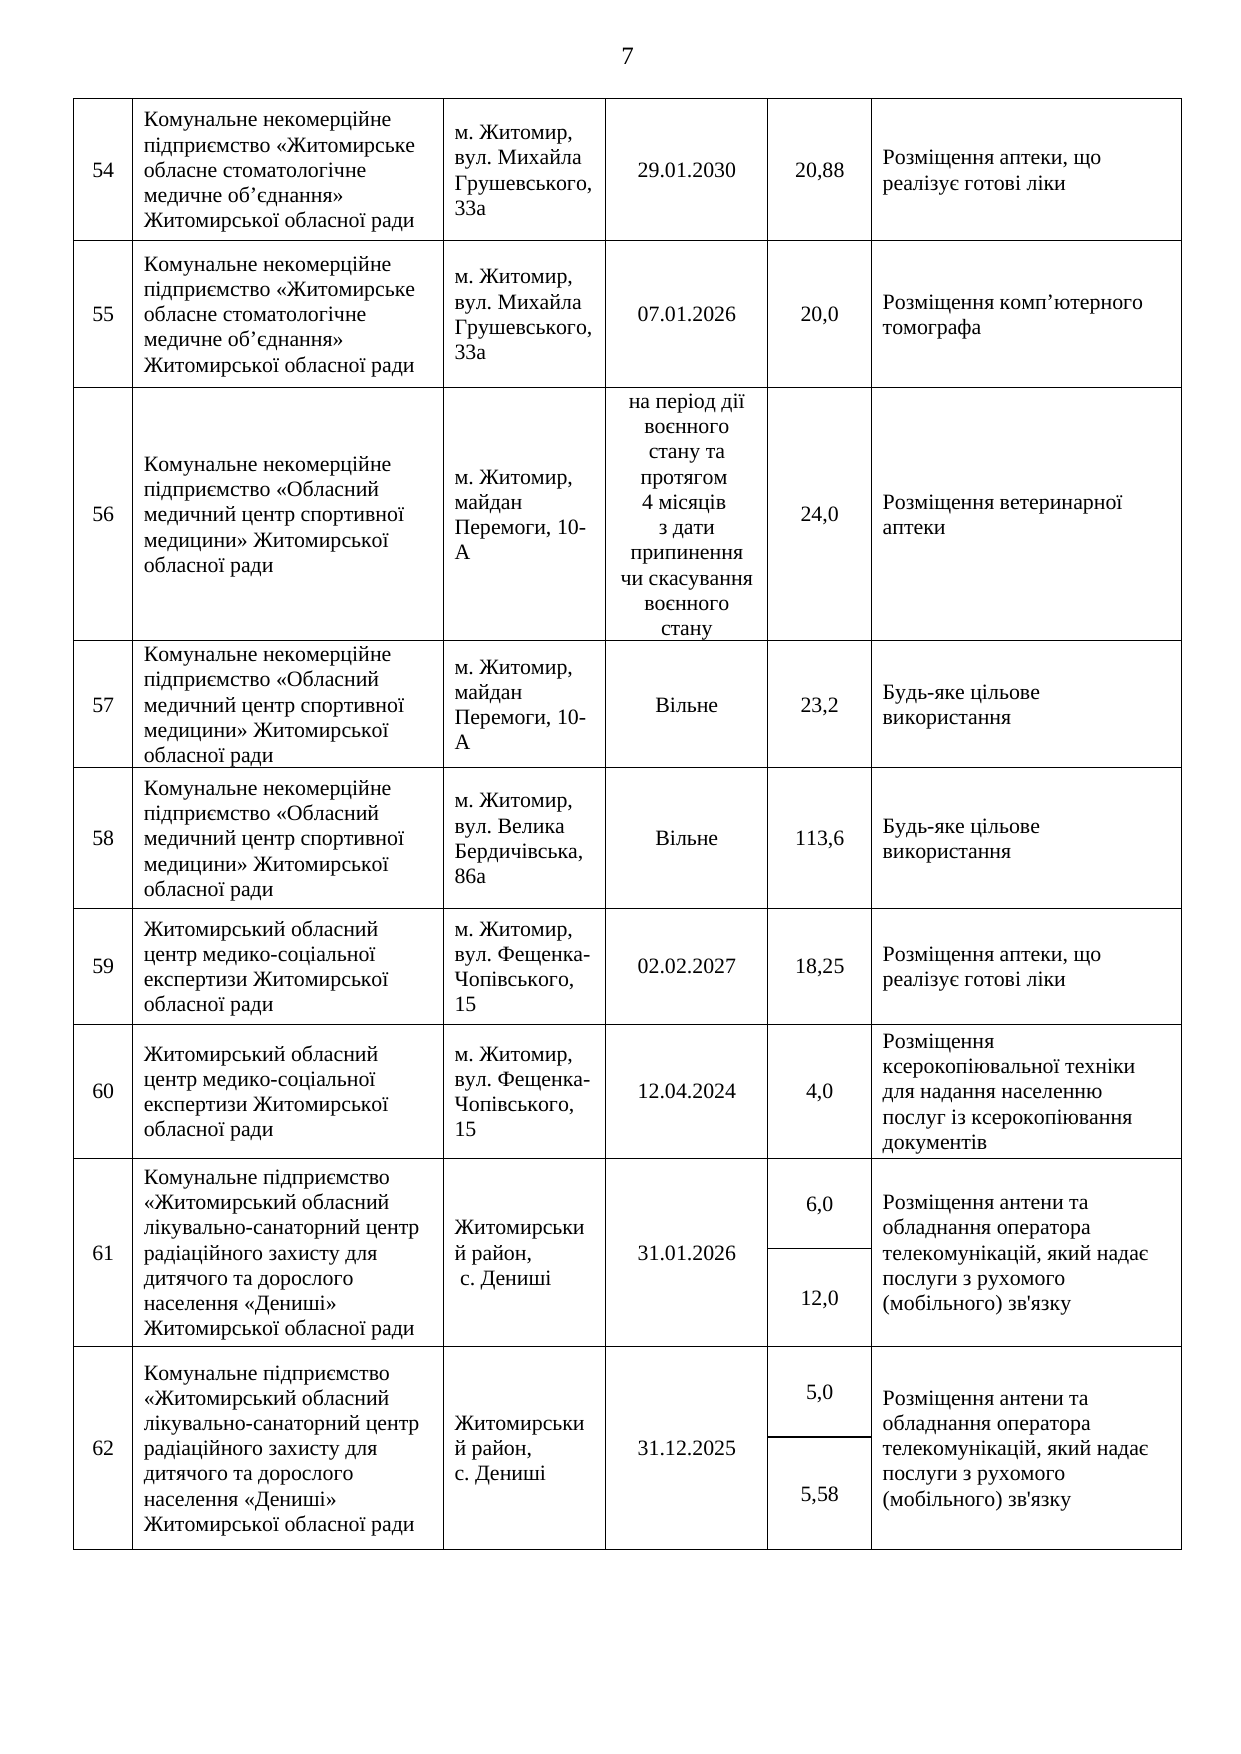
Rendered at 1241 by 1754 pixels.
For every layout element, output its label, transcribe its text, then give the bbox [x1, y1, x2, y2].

table_cell Розміщення ксерокопіювальної техніки для надання населенню послуг із ксерокопіювання документів [872, 1025, 1181, 1158]
table_cell Вільне [606, 641, 767, 767]
table_cell 113,6 [768, 768, 871, 908]
table_cell 57 [74, 641, 132, 767]
table_cell Комунальне некомерційне підприємство «Обласний медичний центр спортивної медицини» Житомирської обласної ради [133, 641, 443, 767]
table_cell м. Житомир, майдан Перемоги, 10-А [444, 641, 605, 767]
table_cell 20,88 [768, 99, 871, 240]
table_cell на період дії воєнного стану та протягом 4 місяців з дати припинення чи скасування воєнного стану [606, 388, 767, 640]
table_cell 62 [74, 1347, 132, 1549]
table_cell 07.01.2026 [606, 241, 767, 387]
table_cell 55 [74, 241, 132, 387]
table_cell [133, 1347, 443, 1549]
table_cell м. Житомир, вул. Михайла Грушевського, 33а [444, 99, 605, 240]
table_cell Розміщення комп’ютерного томографа [872, 241, 1181, 387]
table_cell Вільне [606, 768, 767, 908]
table_cell 12,0 [768, 1249, 871, 1346]
table_cell 31.12.2025 [606, 1347, 767, 1549]
table_cell 60 [74, 1025, 132, 1158]
table_cell Житомирський район, с. Дениші [444, 1159, 605, 1346]
table_cell 02.02.2027 [606, 909, 767, 1023]
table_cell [444, 1347, 605, 1549]
table_cell 20,0 [768, 241, 871, 387]
table_cell Комунальне некомерційне підприємство «Житомирське обласне стоматологічне медичне об’єднання» Житомирської обласної ради [133, 99, 443, 240]
table_cell м. Житомир, майдан Перемоги, 10-А [444, 388, 605, 640]
table_cell 18,25 [768, 909, 871, 1023]
table_cell 5,0 [768, 1347, 871, 1436]
table_cell Будь-яке цільове використання [872, 768, 1181, 908]
table_cell 56 [74, 388, 132, 640]
table_cell м. Житомир, вул. Фещенка-Чопівського, 15 [444, 1025, 605, 1158]
table_cell 12.04.2024 [606, 1025, 767, 1158]
table_cell 23,2 [768, 641, 871, 767]
table_cell 58 [74, 768, 132, 908]
table_cell м. Житомир, вул. Фещенка-Чопівського, 15 [444, 909, 605, 1023]
table_cell м. Житомир, вул. Велика Бердичівська, 86а [444, 768, 605, 908]
table_cell Комунальне некомерційне підприємство «Обласний медичний центр спортивної медицини» Житомирської обласної ради [133, 768, 443, 908]
table_cell 6,0 [768, 1159, 871, 1248]
table_cell 54 [74, 99, 132, 240]
table_cell Житомирський обласний центр медико-соціальної експертизи Житомирської обласної ради [133, 909, 443, 1023]
table_cell м. Житомир, вул. Михайла Грушевського, 33а [444, 241, 605, 387]
table_cell 5,58 [768, 1438, 871, 1549]
table_cell Розміщення аптеки, що реалізує готові ліки [872, 99, 1181, 240]
table_cell Розміщення антени та обладнання оператора телекомунікацій, який надає послуги з рухомого (мобільного) зв'язку [872, 1159, 1181, 1346]
table_cell Житомирський обласний центр медико-соціальної експертизи Житомирської обласної ради [133, 1025, 443, 1158]
table_cell 24,0 [768, 388, 871, 640]
table_cell 31.01.2026 [606, 1159, 767, 1346]
table_cell Розміщення аптеки, що реалізує готові ліки [872, 909, 1181, 1023]
table_cell Розміщення ветеринарної аптеки [872, 388, 1181, 640]
table_cell 59 [74, 909, 132, 1023]
table_cell Розміщення антени та обладнання оператора телекомунікацій, який надає послуги з рухомого (мобільного) зв'язку [872, 1347, 1181, 1549]
table_cell 29.01.2030 [606, 99, 767, 240]
table_cell Комунальне некомерційне підприємство «Житомирське обласне стоматологічне медичне об’єднання» Житомирської обласної ради [133, 241, 443, 387]
table_cell 4,0 [768, 1025, 871, 1158]
table_cell Комунальне некомерційне підприємство «Обласний медичний центр спортивної медицини» Житомирської обласної ради [133, 388, 443, 640]
table_cell 61 [74, 1159, 132, 1346]
table_cell Будь-яке цільове використання [872, 641, 1181, 767]
